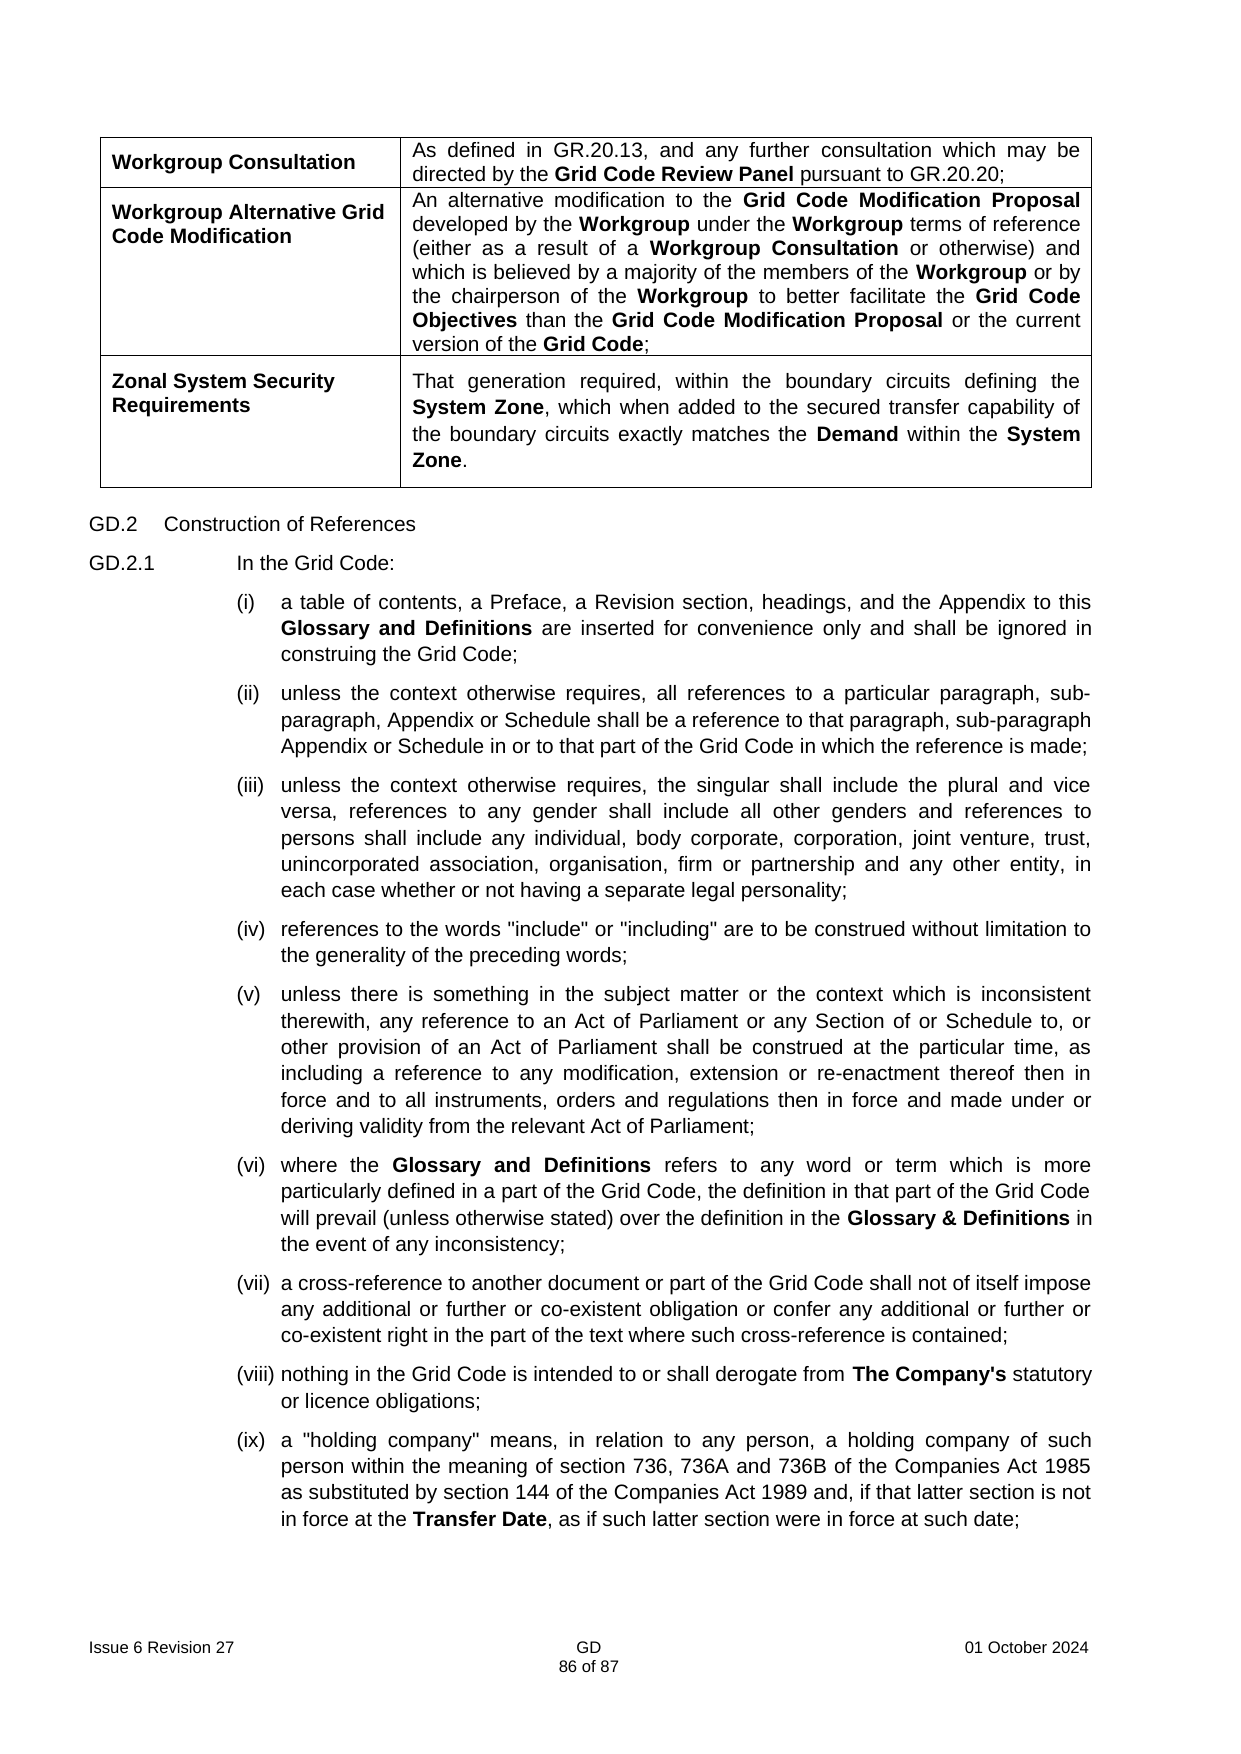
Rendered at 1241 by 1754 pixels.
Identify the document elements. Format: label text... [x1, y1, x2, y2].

text (ix) a "holding company" means, in relation to any person, a holding company of such person within the meaning of section 736, 736A and 736B of the Companies Act 1985 as substituted by section 144 of the Companies Act 1989 and, if that latter section is not in force at the Transfer Date, as if such latter section were in force at such date; [236, 1427, 1092, 1530]
table_cell Zonal System Security Requirements [101, 356, 400, 487]
text (iii) unless the context otherwise requires, the singular shall include the plural and vice versa, references to any gender shall include all other genders and references to persons shall include any individual, body corporate, corporation, joint venture, trust, unincorporated association, organisation, firm or partnership and any other entity, in each case whether or not having a separate legal personality; [236, 773, 1092, 902]
text (vi) where the Glossary and Definitions refers to any word or term which is more particularly defined in a part of the Grid Code, the definition in that part of the Grid Code will prevail (unless otherwise stated) over the definition in the Glossary & Definitions in the event of any inconsistency; [236, 1153, 1092, 1256]
text (viii) nothing in the Grid Code is intended to or shall derogate from The Company's statutory or licence obligations; [236, 1362, 1092, 1412]
table_cell An alternative modification to the Grid Code Modification Proposal developed by the Workgroup under the Workgroup terms of reference (either as a result of a Workgroup Consultation or otherwise) and which is believed by a majority of the members of the Workgroup or by the chairperson of the Workgroup to better facilitate the Grid Code Objectives than the Grid Code Modification Proposal or the current version of the Grid Code; [401, 188, 1091, 355]
table_cell That generation required, within the boundary circuits defining the System Zone, which when added to the secured transfer capability of the boundary circuits exactly matches the Demand within the System Zone. [401, 356, 1091, 487]
table_cell Workgroup Consultation [101, 138, 400, 187]
text (ii) unless the context otherwise requires, all references to a particular paragraph, sub-paragraph, Appendix or Schedule shall be a reference to that paragraph, sub-paragraph Appendix or Schedule in or to that part of the Grid Code in which the reference is made; [236, 681, 1092, 758]
table_cell Workgroup Alternative Grid Code Modification [101, 188, 400, 355]
text GD.2 Construction of References [89, 512, 1092, 536]
text GD.2.1 In the Grid Code: [89, 551, 1092, 574]
text (i) a table of contents, a Preface, a Revision section, headings, and the Appendix to this Glossary and Definitions are inserted for convenience only and shall be ignored in construing the Grid Code; [236, 589, 1092, 666]
text (vii) a cross-reference to another document or part of the Grid Code shall not of itself impose any additional or further or co-existent obligation or confer any additional or further or co-existent right in the part of the text where such cross-reference is contained; [236, 1271, 1092, 1347]
text (iv) references to the words "include" or "including" are to be construed without limitation to the generality of the preceding words; [236, 917, 1092, 967]
text (v) unless there is something in the subject matter or the context which is inconsistent therewith, any reference to an Act of Parliament or any Section of or Schedule to, or other provision of an Act of Parliament shall be construed at the particular time, as including a reference to any modification, extension or re-enactment thereof then in force and to all instruments, orders and regulations then in force and made under or deriving validity from the relevant Act of Parliament; [236, 982, 1092, 1138]
table_cell As defined in GR.20.13, and any further consultation which may be directed by the Grid Code Review Panel pursuant to GR.20.20; [401, 138, 1091, 187]
